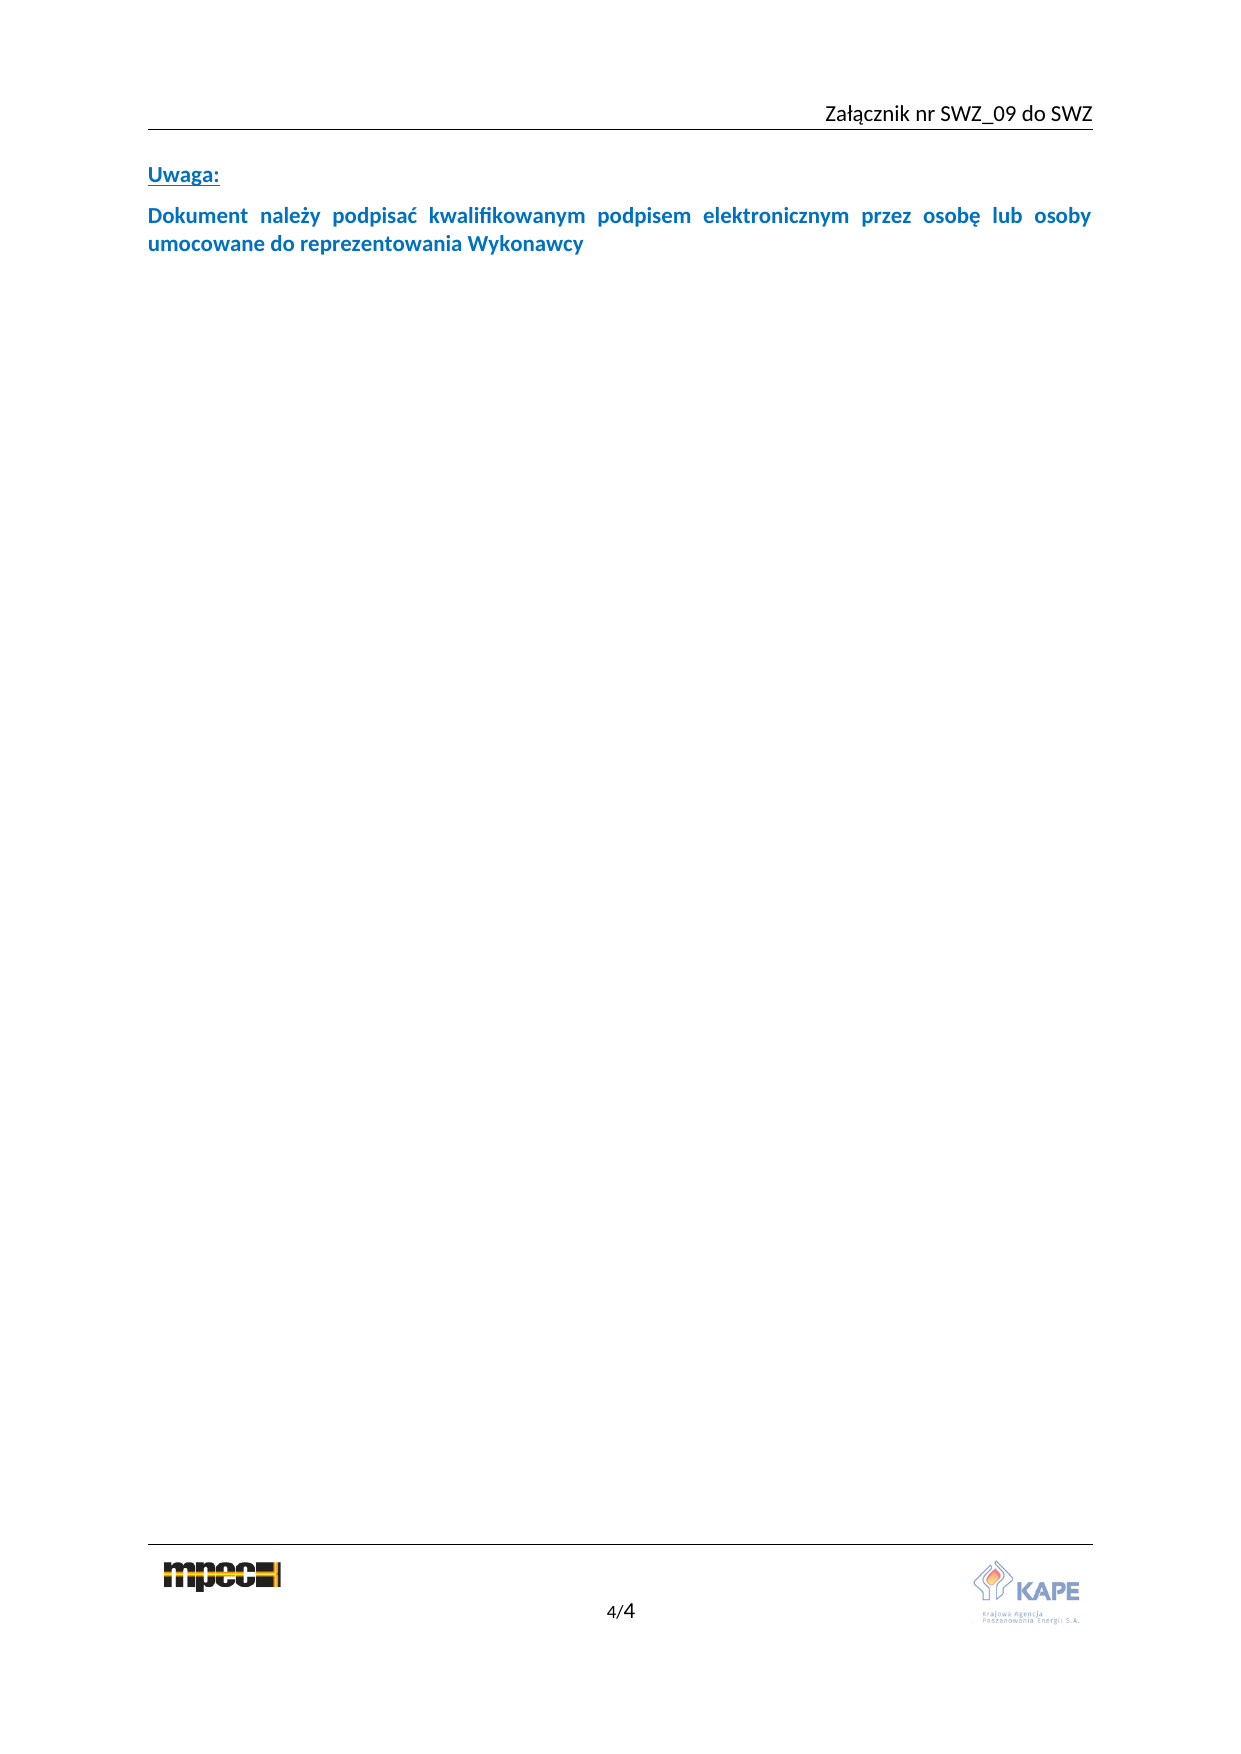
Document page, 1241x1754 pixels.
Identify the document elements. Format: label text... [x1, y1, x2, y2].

text Uwaga: [148, 161, 1093, 189]
picture [158, 1557, 286, 1596]
text Dokument należy podpisać kwalifikowanym podpisem elektronicznym przez osobę lub osoby umocowane do reprezentowania Wykonawcy [148, 201, 1093, 257]
picture [971, 1557, 1082, 1625]
